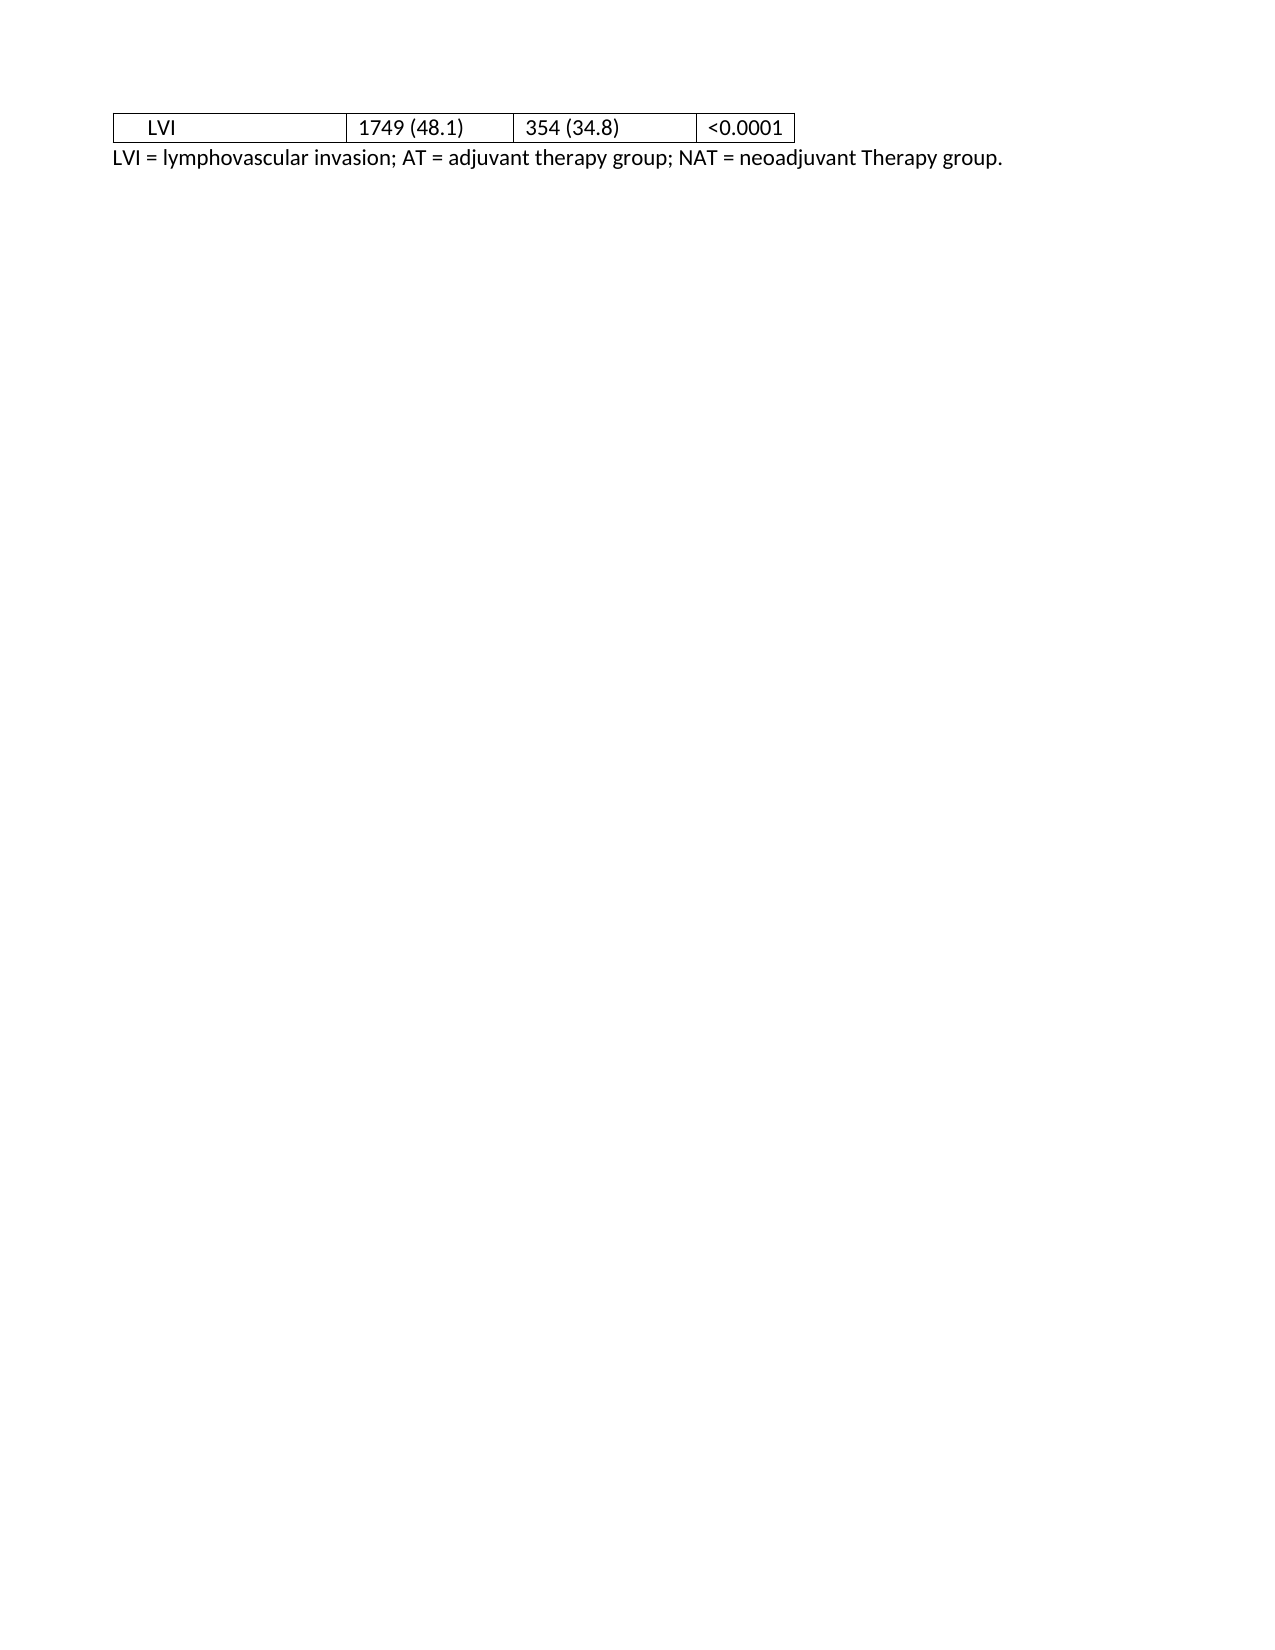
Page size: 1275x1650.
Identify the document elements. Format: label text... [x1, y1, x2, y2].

text LVI = lymphovascular invasion; AT = adjuvant therapy group; NAT = neoadjuvant Therapy group. [112, 143, 1162, 171]
table_cell <0.0001 [697, 114, 794, 142]
table_cell 354 (34.8) [514, 114, 696, 142]
table_cell 1749 (48.1) [347, 114, 513, 142]
table_cell LVI [114, 114, 346, 142]
